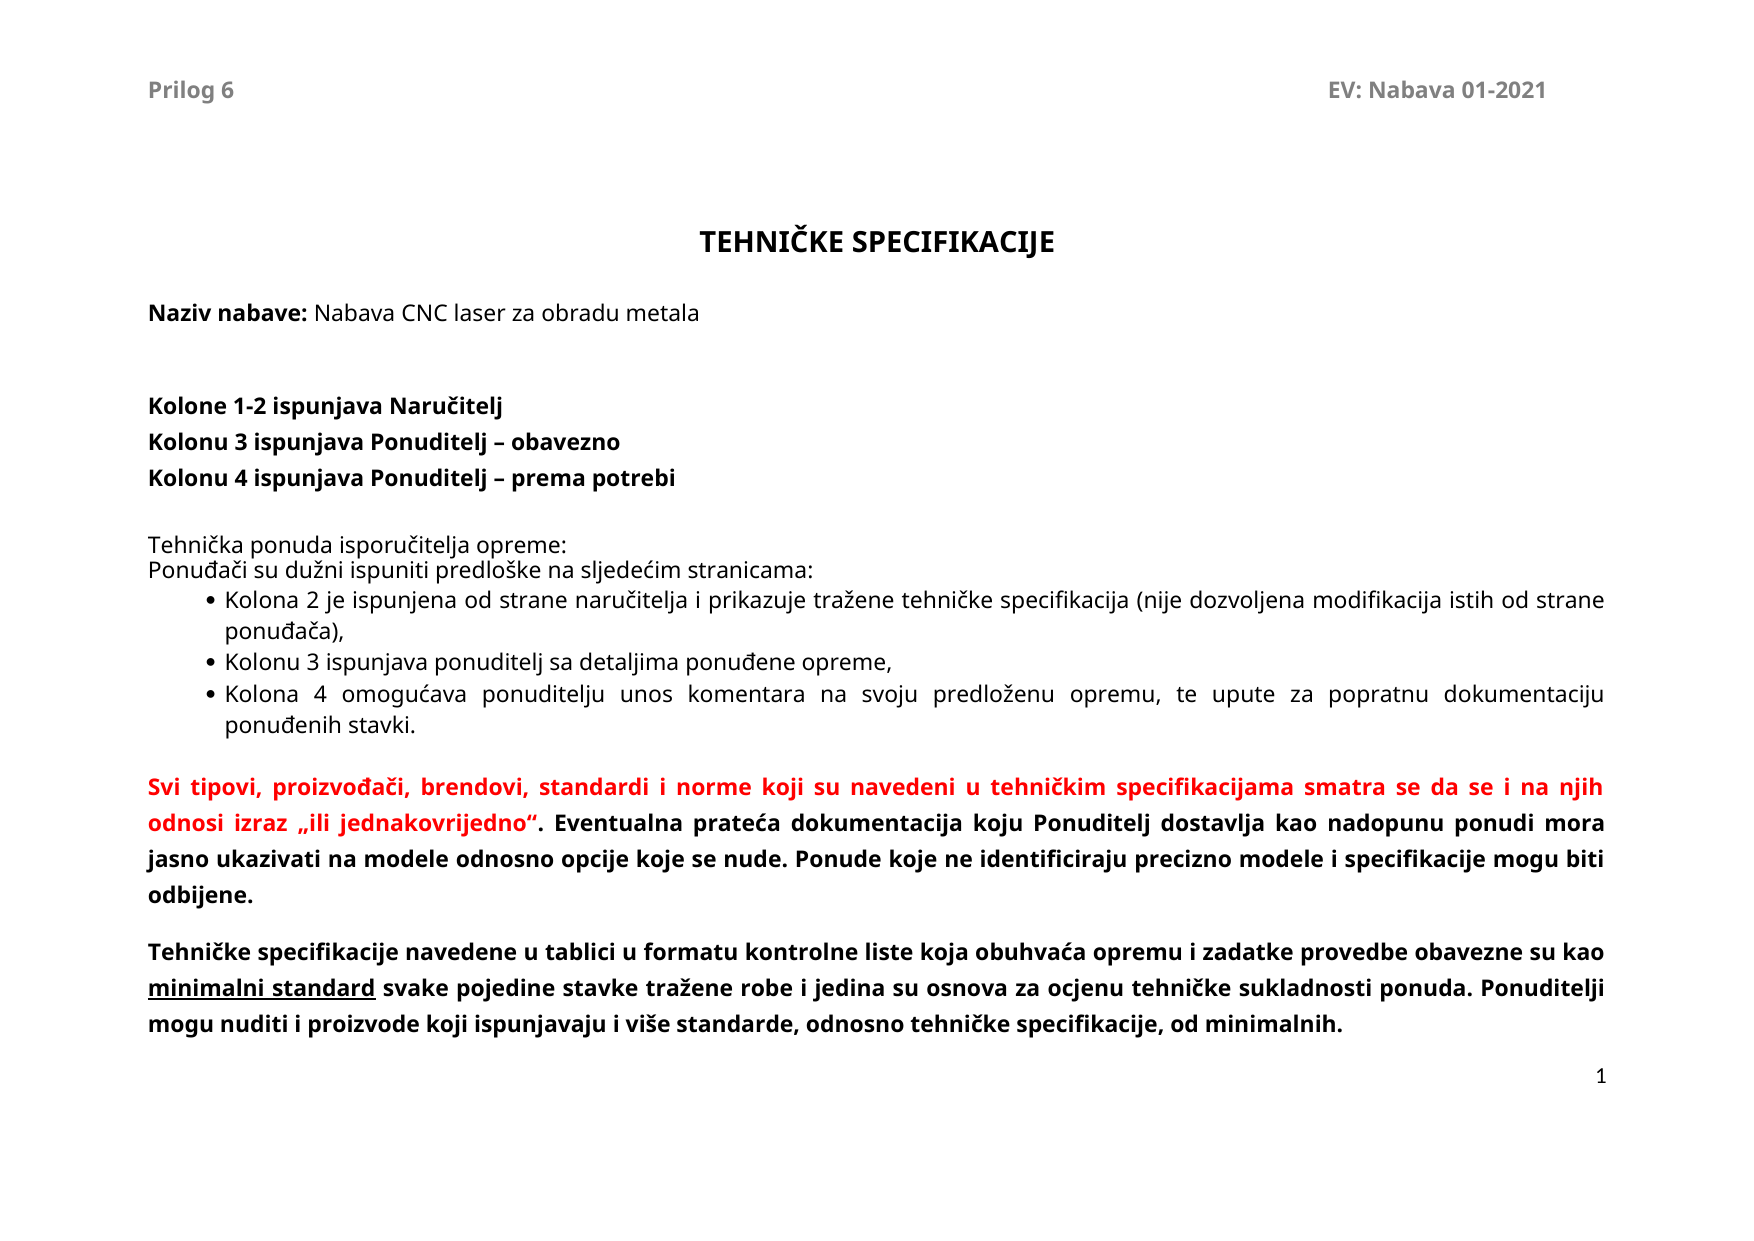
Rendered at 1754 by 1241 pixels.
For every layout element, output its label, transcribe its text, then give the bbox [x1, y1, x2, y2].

text Ponuđači su dužni ispuniti predloške na sljedećim stranicama: [148, 559, 1606, 584]
list Kolona 4 omogućava ponuditelju unos komentara na svoju predloženu opremu, te upute za popratnu dokumentaciju ponuđenih stavki. [207, 678, 1606, 740]
text TEHNIČKE SPECIFIKACIJE [148, 222, 1606, 261]
text Tehničke specifikacije navedene u tablici u formatu kontrolne liste koja obuhvaća opremu i zadatke provedbe obavezne su kao minimalni standard svake pojedine stavke tražene robe i jedina su osnova za ocjenu tehničke sukladnosti ponuda. Ponuditelji mogu nuditi i proizvode koji ispunjavaju i više standarde, odnosno tehničke specifikacije, od minimalnih. [148, 936, 1606, 1039]
text Kolonu 3 ispunjava Ponuditelj – obavezno [148, 426, 1606, 457]
text Kolonu 4 ispunjava Ponuditelj – prema potrebi [148, 462, 1606, 493]
text Kolone 1-2 ispunjava Naručitelj [148, 390, 1606, 421]
list Kolona 2 je ispunjena od strane naručitelja i prikazuje tražene tehničke specifikacija (nije dozvoljena modifikacija istih od strane ponuđača), [207, 584, 1606, 646]
text Svi tipovi, proizvođači, brendovi, standardi i norme koji su navedeni u tehničkim specifikacijama smatra se da se i na njih odnosi izraz „ili jednakovrijedno“. Eventualna prateća dokumentacija koju Ponuditelj dostavlja kao nadopunu ponudi mora jasno ukazivati na modele odnosno opcije koje se nude. Ponude koje ne identificiraju precizno modele i specifikacije mogu biti odbijene. [148, 771, 1606, 910]
list Kolonu 3 ispunjava ponuditelj sa detaljima ponuđene opreme, [207, 646, 1606, 678]
text Naziv nabave: Nabava CNC laser za obradu metala [148, 297, 1606, 329]
text Tehnička ponuda isporučitelja opreme: [148, 534, 1606, 559]
